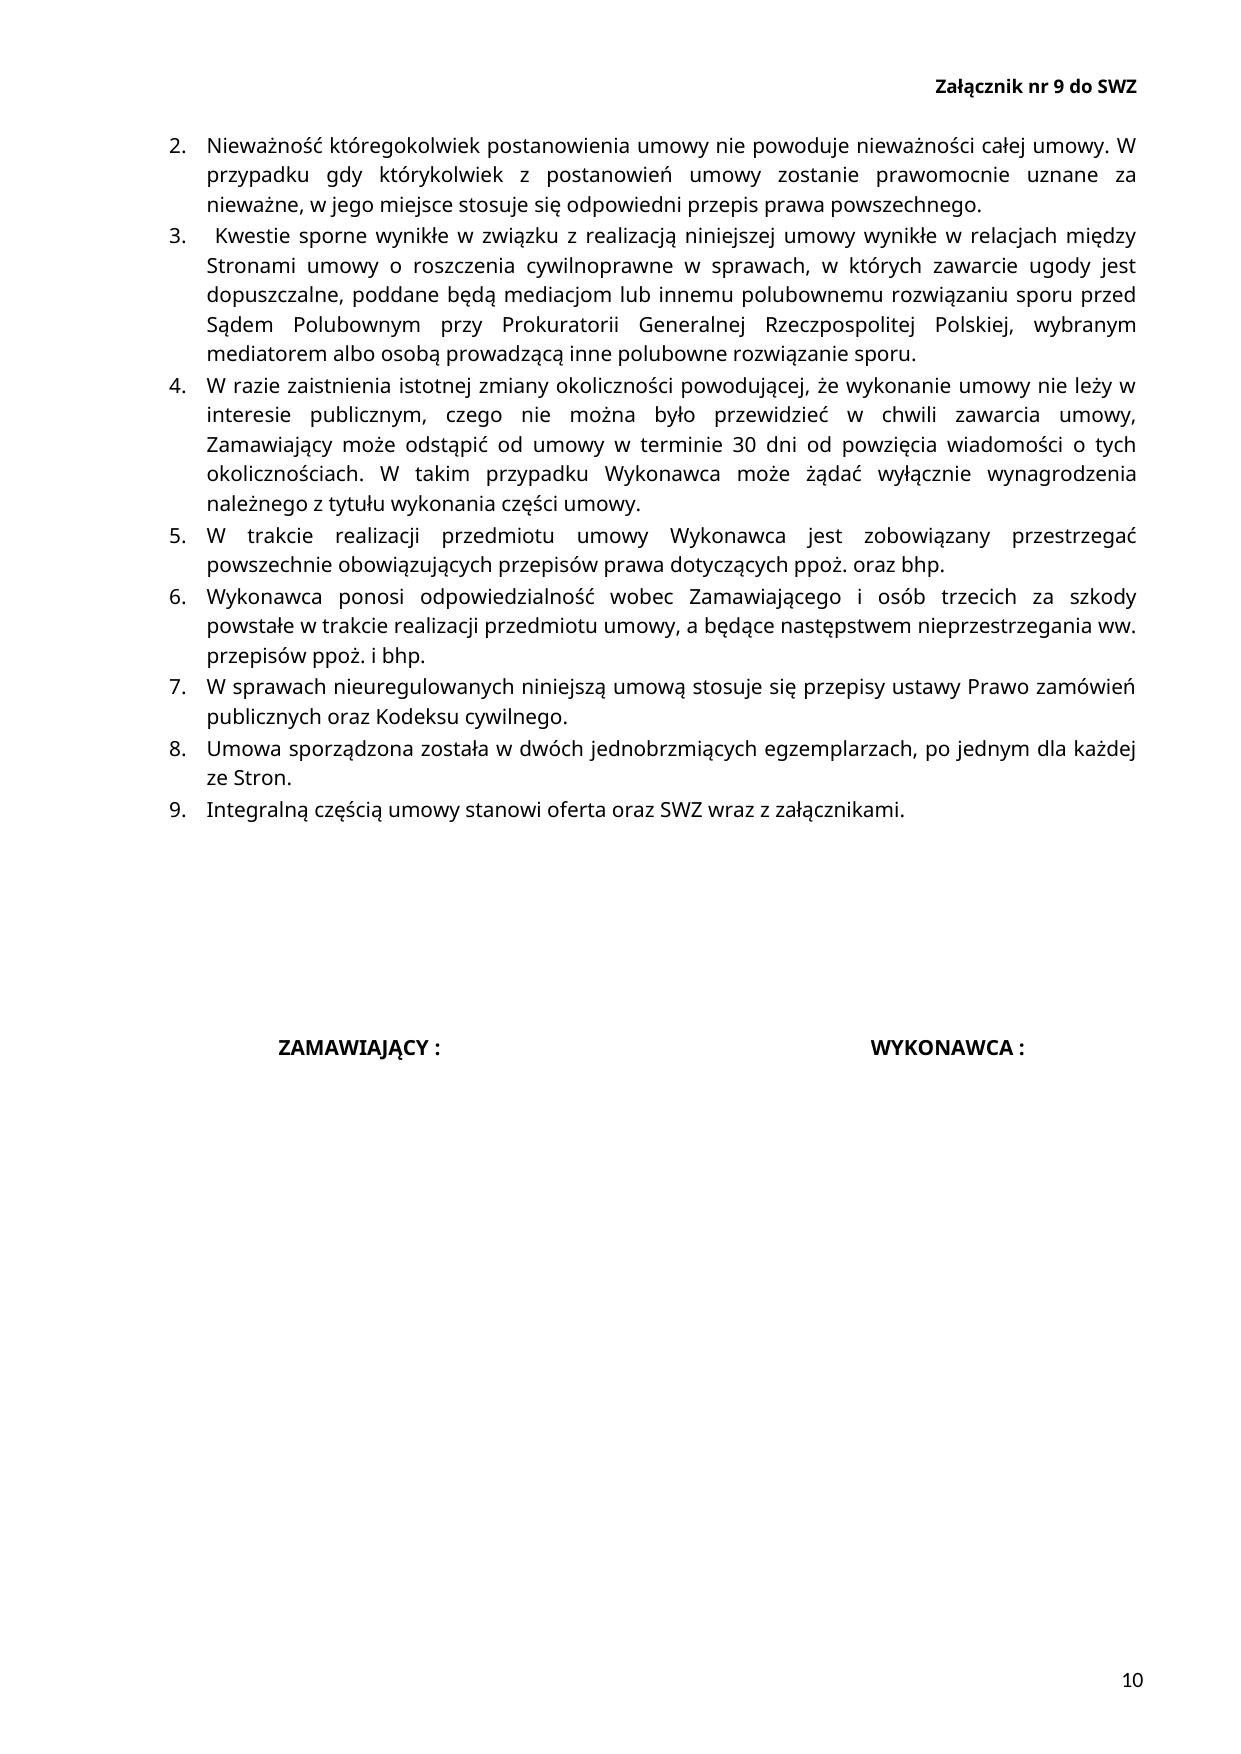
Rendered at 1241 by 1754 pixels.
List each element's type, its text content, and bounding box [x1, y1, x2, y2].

list W sprawach nieuregulowanych niniejszą umową stosuje się przepisy ustawy Prawo zamówień publicznych oraz Kodeksu cywilnego. [169, 672, 1138, 730]
list Kwestie sporne wynikłe w związku z realizacją niniejszej umowy wynikłe w relacjach między Stronami umowy o roszczenia cywilnoprawne w sprawach, w których zawarcie ugody jest dopuszczalne, poddane będą mediacjom lub innemu polubownemu rozwiązaniu sporu przed Sądem Polubownym przy Prokuratorii Generalnej Rzeczpospolitej Polskiej, wybranym mediatorem albo osobą prowadzącą inne polubowne rozwiązanie sporu. [169, 222, 1138, 368]
list Nieważność któregokolwiek postanowienia umowy nie powoduje nieważności całej umowy. W przypadku gdy którykolwiek z postanowień umowy zostanie prawomocnie uznane za nieważne, w jego miejsce stosuje się odpowiedni przepis prawa powszechnego. [169, 131, 1138, 218]
list Wykonawca ponosi odpowiedzialność wobec Zamawiającego i osób trzecich za szkody powstałe w trakcie realizacji przedmiotu umowy, a będące następstwem nieprzestrzegania ww. przepisów ppoż. i bhp. [169, 582, 1138, 669]
list W trakcie realizacji przedmiotu umowy Wykonawca jest zobowiązany przestrzegać powszechnie obowiązujących przepisów prawa dotyczących ppoż. oraz bhp. [169, 521, 1138, 579]
list Integralną częścią umowy stanowi oferta oraz SWZ wraz z załącznikami. [169, 795, 1138, 823]
list Umowa sporządzona została w dwóch jednobrzmiących egzemplarzach, po jednym dla każdej ze Stron. [169, 734, 1138, 792]
text ZAMAWIAJĄCY : WYKONAWCA : [278, 1033, 1138, 1061]
list W razie zaistnienia istotnej zmiany okoliczności powodującej, że wykonanie umowy nie leży w interesie publicznym, czego nie można było przewidzieć w chwili zawarcia umowy, Zamawiający może odstąpić od umowy w terminie 30 dni od powzięcia wiadomości o tych okolicznościach. W takim przypadku Wykonawca może żądać wyłącznie wynagrodzenia należnego z tytułu wykonania części umowy. [169, 371, 1138, 517]
